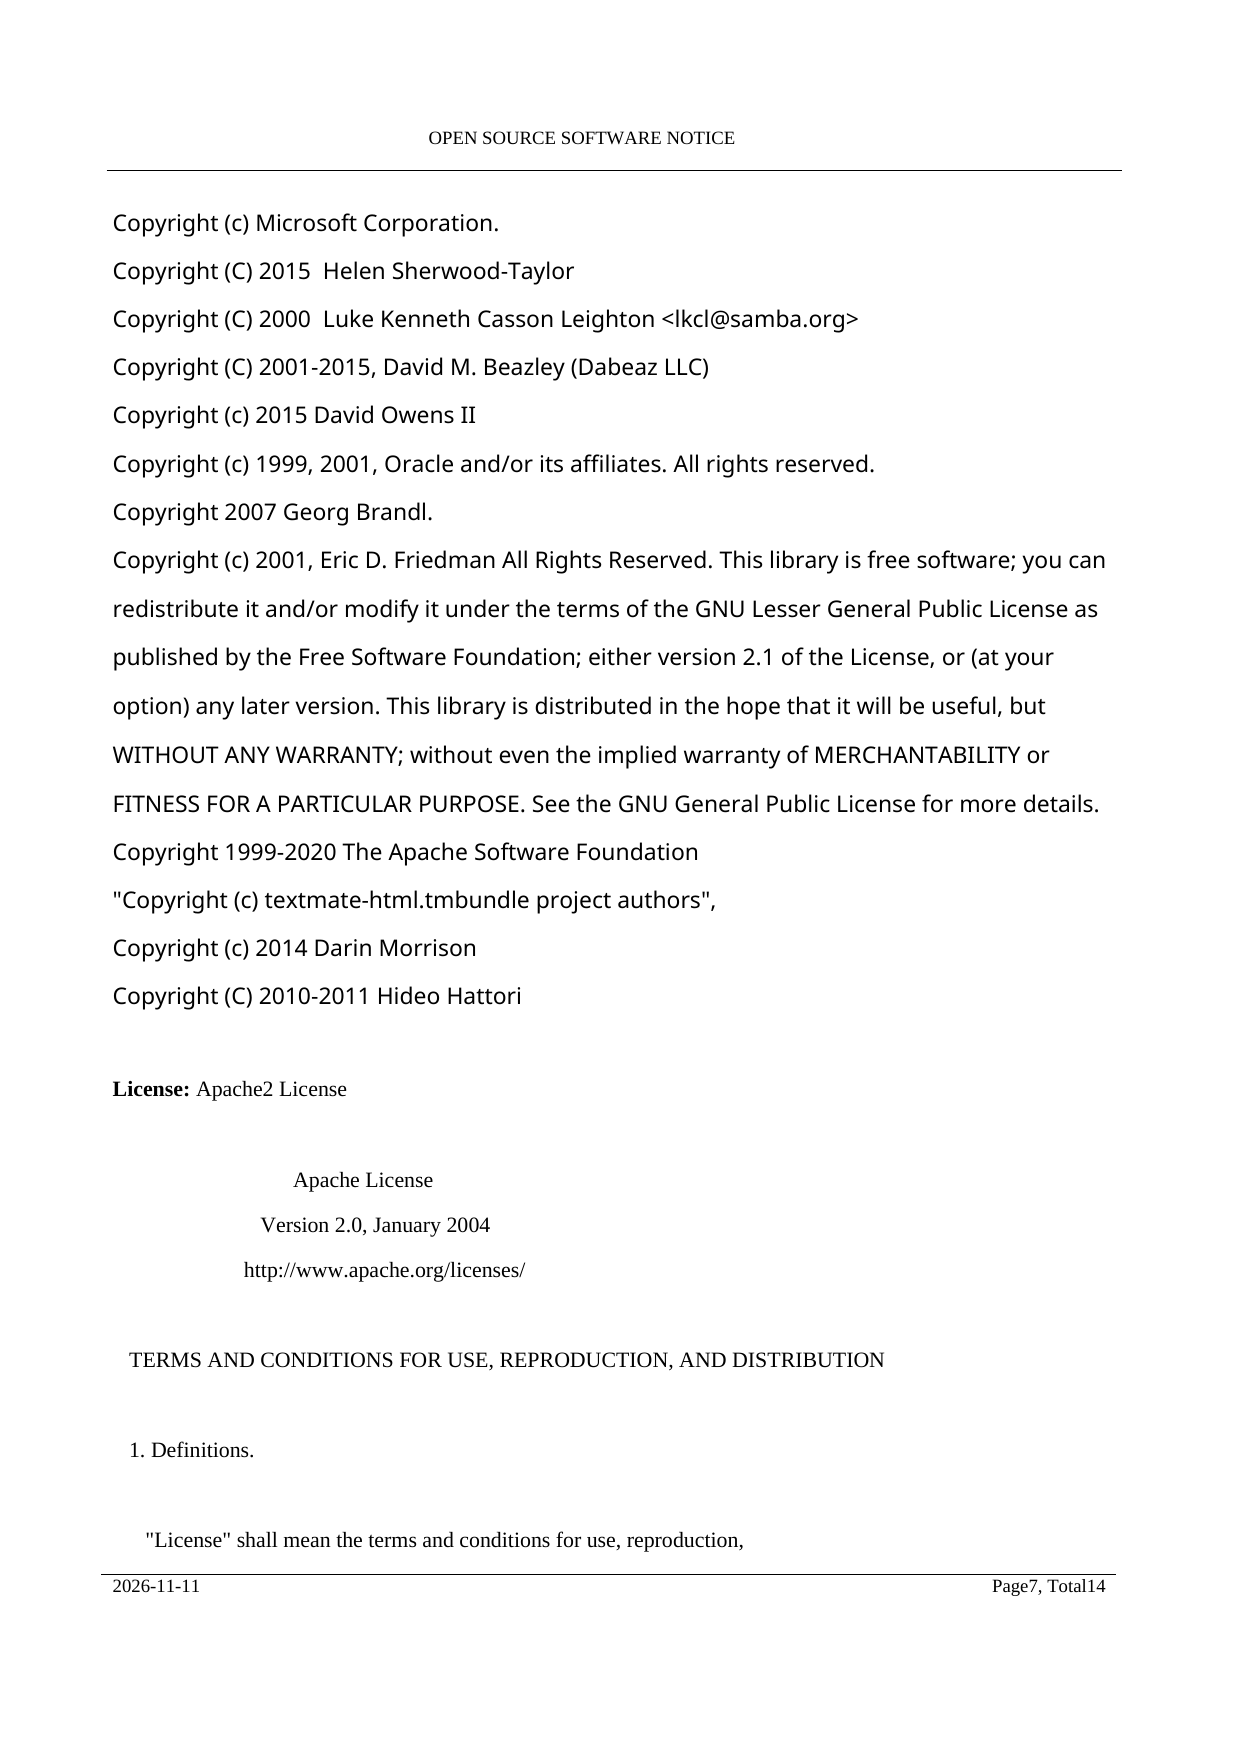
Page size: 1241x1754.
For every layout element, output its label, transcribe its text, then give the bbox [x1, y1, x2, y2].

text Copyright (c) 1999, 2001, Oracle and/or its affiliates. All rights reserved. [112, 447, 1128, 479]
text 1. Definitions. [112, 1433, 1128, 1466]
text Version 2.0, January 2004 [112, 1208, 1128, 1241]
text Copyright (C) 2000 Luke Kenneth Casson Leighton <lkcl@samba.org> [112, 303, 1128, 335]
text Apache License [112, 1163, 1128, 1195]
text TERMS AND CONDITIONS FOR USE, REPRODUCTION, AND DISTRIBUTION [112, 1343, 1128, 1376]
text "License" shall mean the terms and conditions for use, reproduction, [112, 1524, 1128, 1556]
text Copyright (c) 2001, Eric D. Friedman All Rights Reserved. This library is free software; you can redistribute it and/or modify it under the terms of the GNU Lesser General Public License as published by the Free Software Foundation; either version 2.1 of the License, or (at your option) any later version. This library is distributed in the hope that it will be useful, but WITHOUT ANY WARRANTY; without even the implied warranty of MERCHANTABILITY or FITNESS FOR A PARTICULAR PURPOSE. See the GNU General Public License for more details. [112, 543, 1128, 819]
text Copyright (c) 2015 David Owens II [112, 399, 1128, 431]
text Copyright (C) 2015 Helen Sherwood-Taylor [112, 254, 1128, 287]
text Copyright (C) 2010-2011 Hideo Hattori [112, 979, 1128, 1012]
text License: Apache2 License [112, 1073, 1128, 1105]
text Copyright (c) Microsoft Corporation. [112, 206, 1128, 239]
text Copyright 2007 Georg Brandl. [112, 495, 1128, 528]
text Copyright (C) 2001-2015, David M. Beazley (Dabeaz LLC) [112, 351, 1128, 383]
text Copyright (c) 2014 Darin Morrison [112, 931, 1128, 964]
text http://www.apache.org/licenses/ [112, 1253, 1128, 1286]
text Copyright 1999-2020 The Apache Software Foundation [112, 835, 1128, 868]
text "Copyright (c) textmate-html.tmbundle project authors", [112, 883, 1128, 916]
